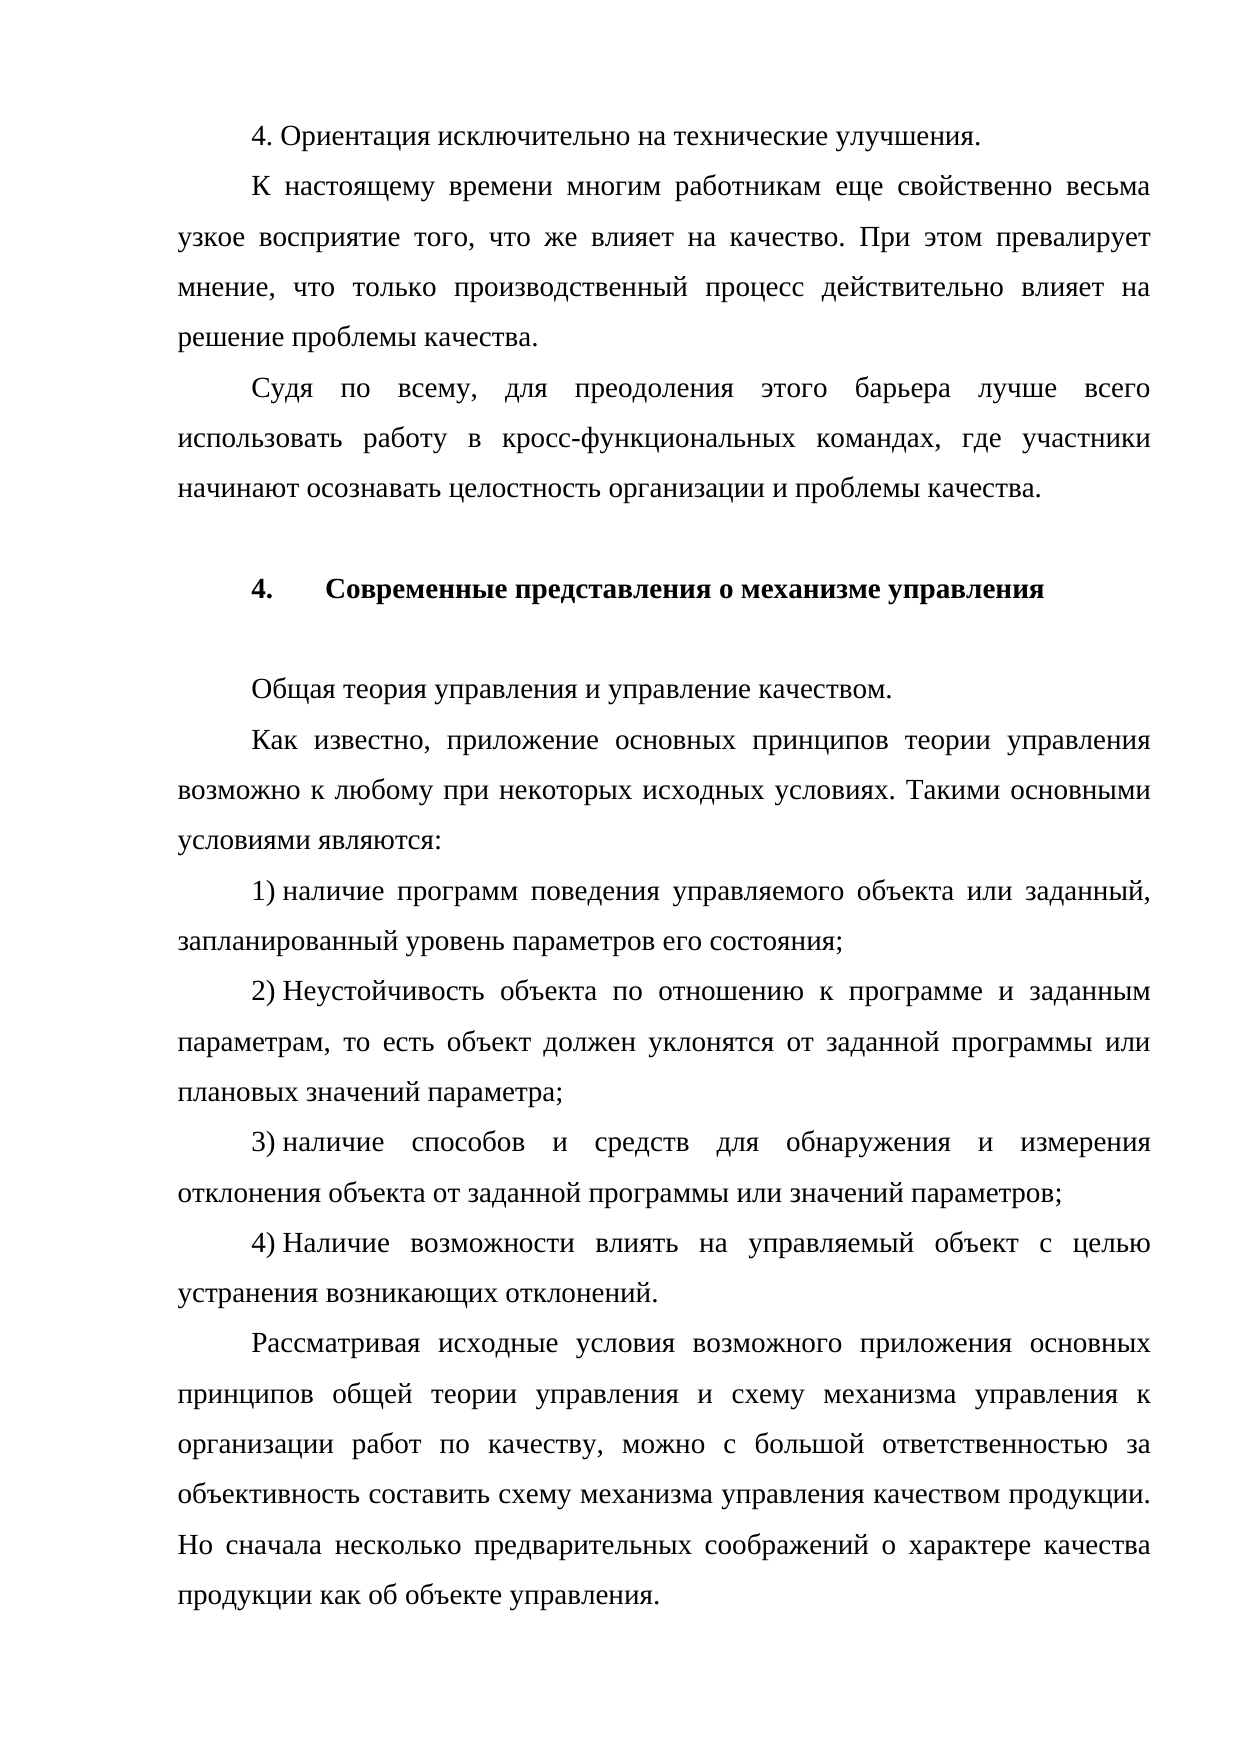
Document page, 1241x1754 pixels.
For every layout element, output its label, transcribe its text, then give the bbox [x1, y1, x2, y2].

list Наличие возможности влиять на управляемый объект с целью устранения возникающих отклонений. [177, 1225, 1152, 1309]
text Судя по всему, для преодоления этого барьера лучше всего использовать работу в кросс-функциональных командах, где участники начинают осознавать целостность организации и проблемы качества. [177, 370, 1152, 504]
text 4. Ориентация исключительно на технические улучшения. [177, 118, 1152, 152]
list наличие способов и средств для обнаружения и измерения отклонения объекта от заданной программы или значений параметров; [177, 1124, 1152, 1208]
text К настоящему времени многим работникам еще свойственно весьма узкое восприятие того, что же влияет на качество. При этом превалирует мнение, что только производственный процесс действительно влияет на решение проблемы качества. [177, 168, 1152, 353]
text Общая теория управления и управление качеством. [177, 672, 1152, 705]
text Рассматривая исходные условия возможного приложения основных принципов общей теории управления и схему механизма управления к организации работ по качеству, можно с большой ответственностью за объективность составить схему механизма управления качеством продукции. Но сначала несколько предварительных соображений о характере качества продукции как об объекте управления. [177, 1326, 1152, 1611]
list наличие программ поведения управляемого объекта или заданный, запланированный уровень параметров его состояния; [177, 873, 1152, 957]
list Современные представления о механизме управления [177, 571, 1152, 604]
text Как известно, приложение основных принципов теории управления возможно к любому при некоторых исходных условиях. Такими основными условиями являются: [177, 722, 1152, 856]
list Неустойчивость объекта по отношению к программе и заданным параметрам, то есть объект должен уклонятся от заданной программы или плановых значений параметра; [177, 973, 1152, 1108]
